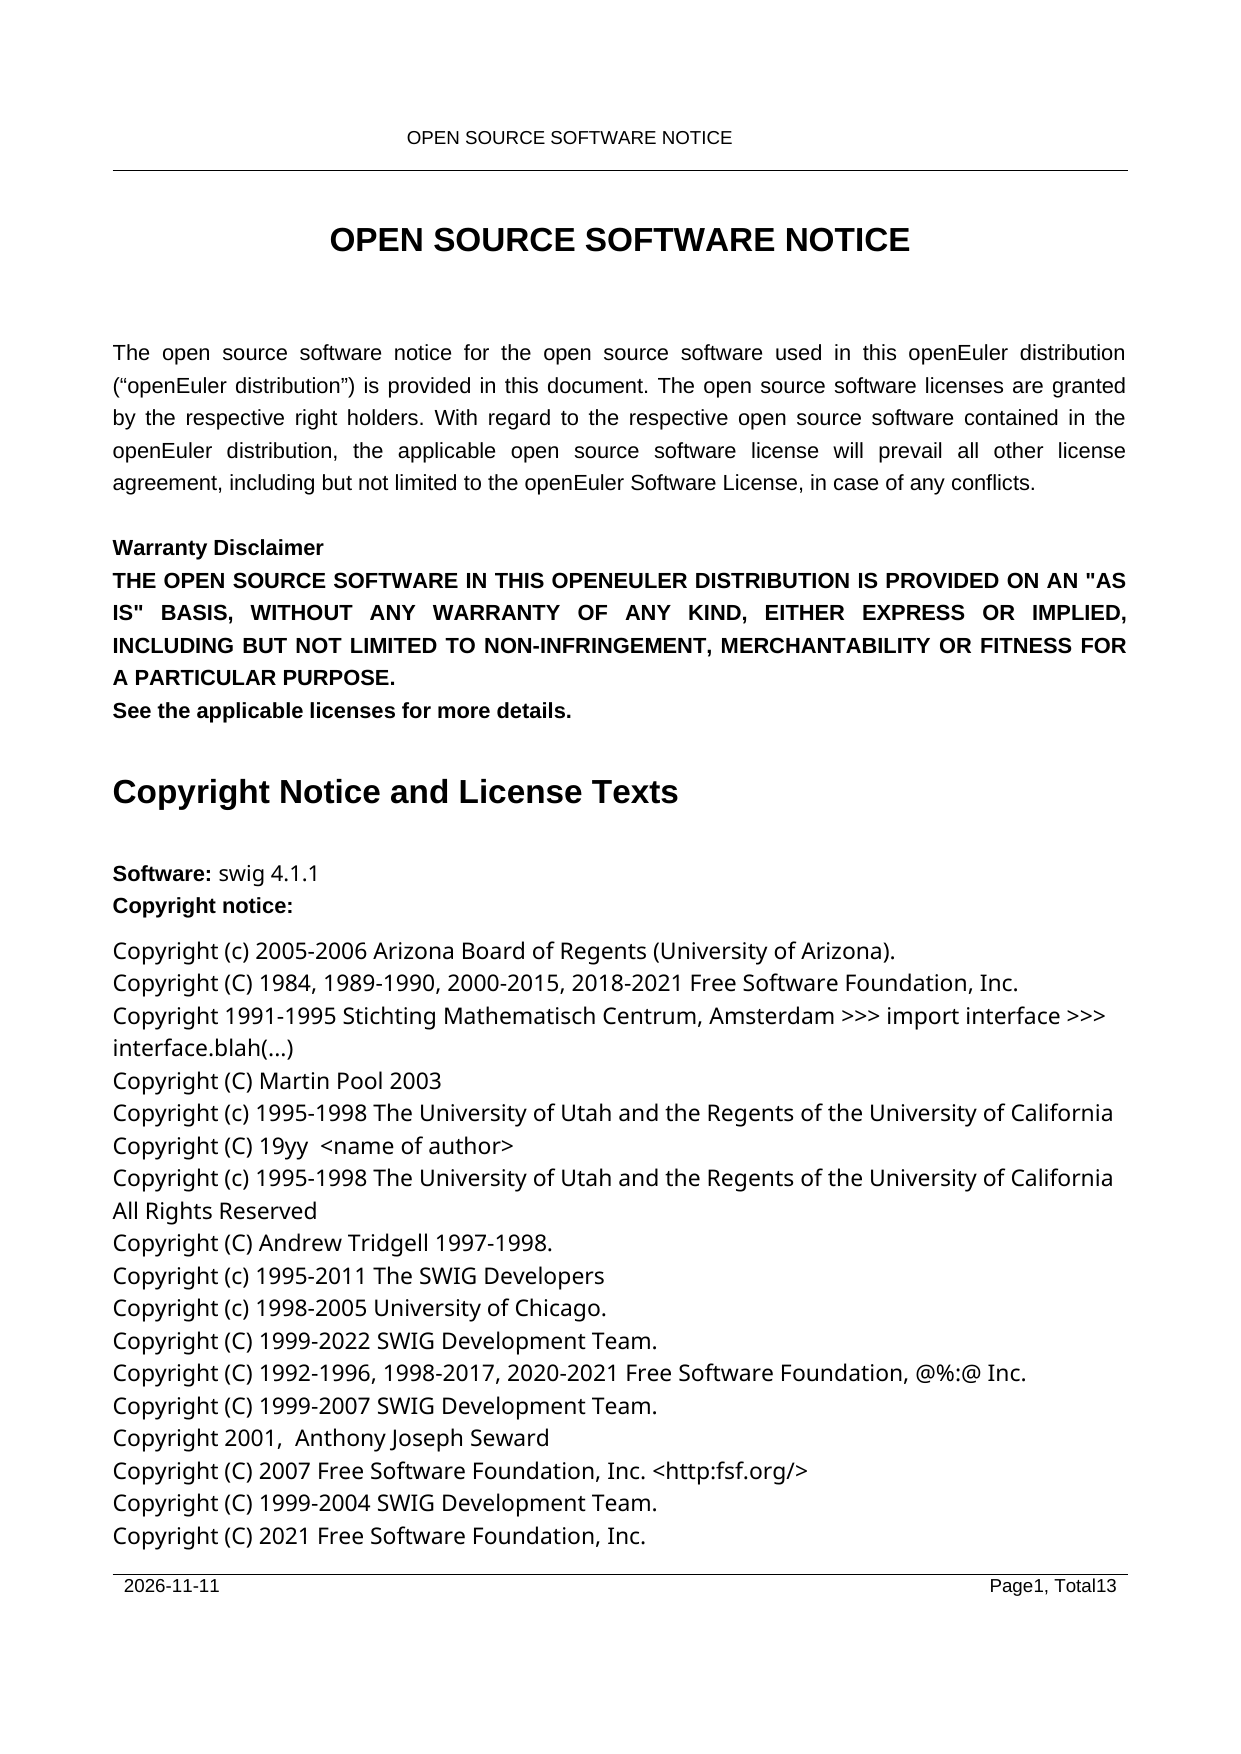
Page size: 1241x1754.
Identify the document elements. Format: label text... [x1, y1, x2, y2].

text THE OPEN SOURCE SOFTWARE IN THIS OPENEULER DISTRIBUTION IS PROVIDED ON AN "AS IS" BASIS, WITHOUT ANY WARRANTY OF ANY KIND, EITHER EXPRESS OR IMPLIED, INCLUDING BUT NOT LIMITED TO NON-INFRINGEMENT, MERCHANTABILITY OR FITNESS FOR A PARTICULAR PURPOSE. See the applicable licenses for more details. [112, 564, 1128, 726]
text Copyright Notice and License Texts [112, 759, 1128, 824]
text Copyright notice: [112, 889, 1128, 921]
text OPEN SOURCE SOFTWARE NOTICE [112, 206, 1128, 271]
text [112, 934, 1128, 1551]
title Software: swig 4.1.1 [112, 856, 1128, 889]
text Warranty Disclaimer [112, 531, 1128, 564]
text The open source software notice for the open source software used in this openEuler distribution (“openEuler distribution”) is provided in this document. The open source software licenses are granted by the respective right holders. With regard to the respective open source software contained in the openEuler distribution, the applicable open source software license will prevail all other license agreement, including but not limited to the openEuler Software License, in case of any conflicts. [112, 336, 1128, 499]
